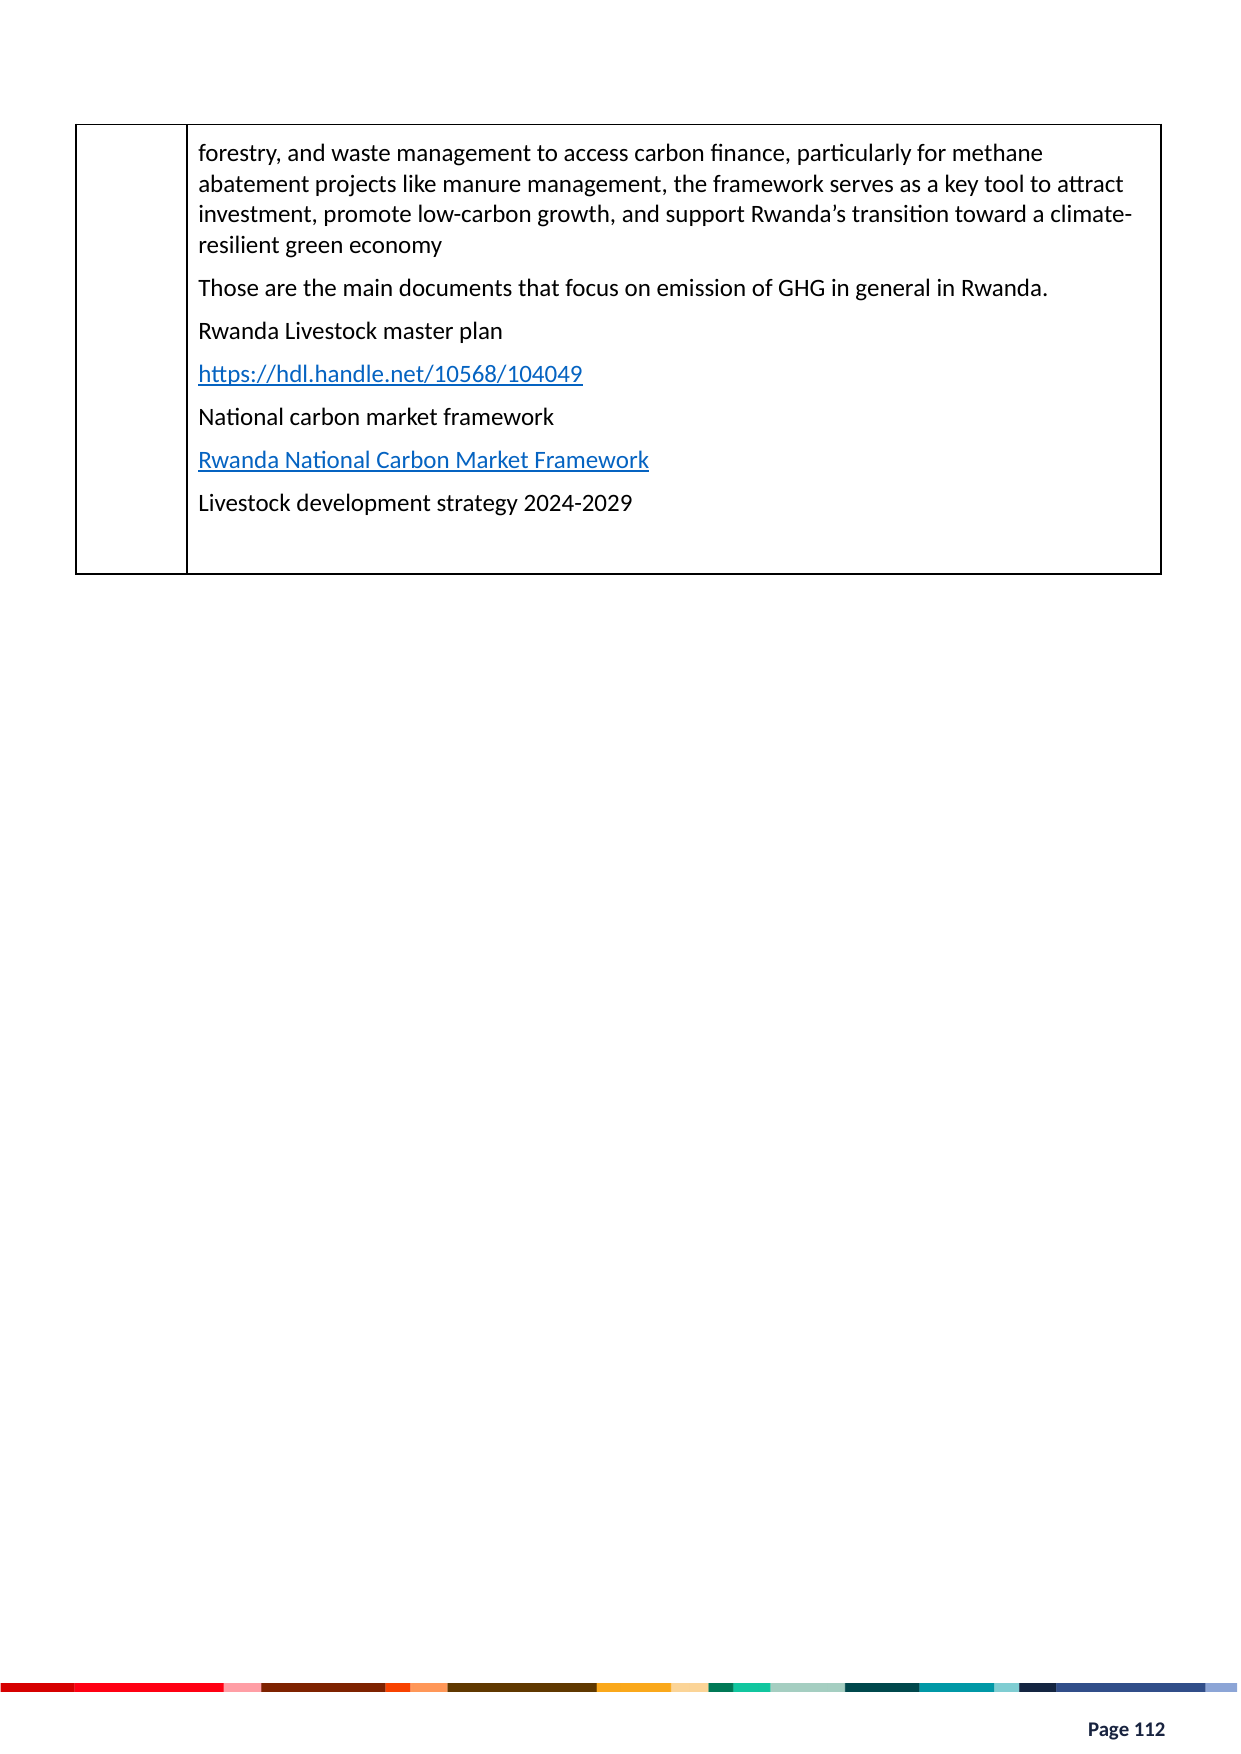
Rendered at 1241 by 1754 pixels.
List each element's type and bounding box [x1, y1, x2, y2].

picture [0, 1683, 1236, 1692]
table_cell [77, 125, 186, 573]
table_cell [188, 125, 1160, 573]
